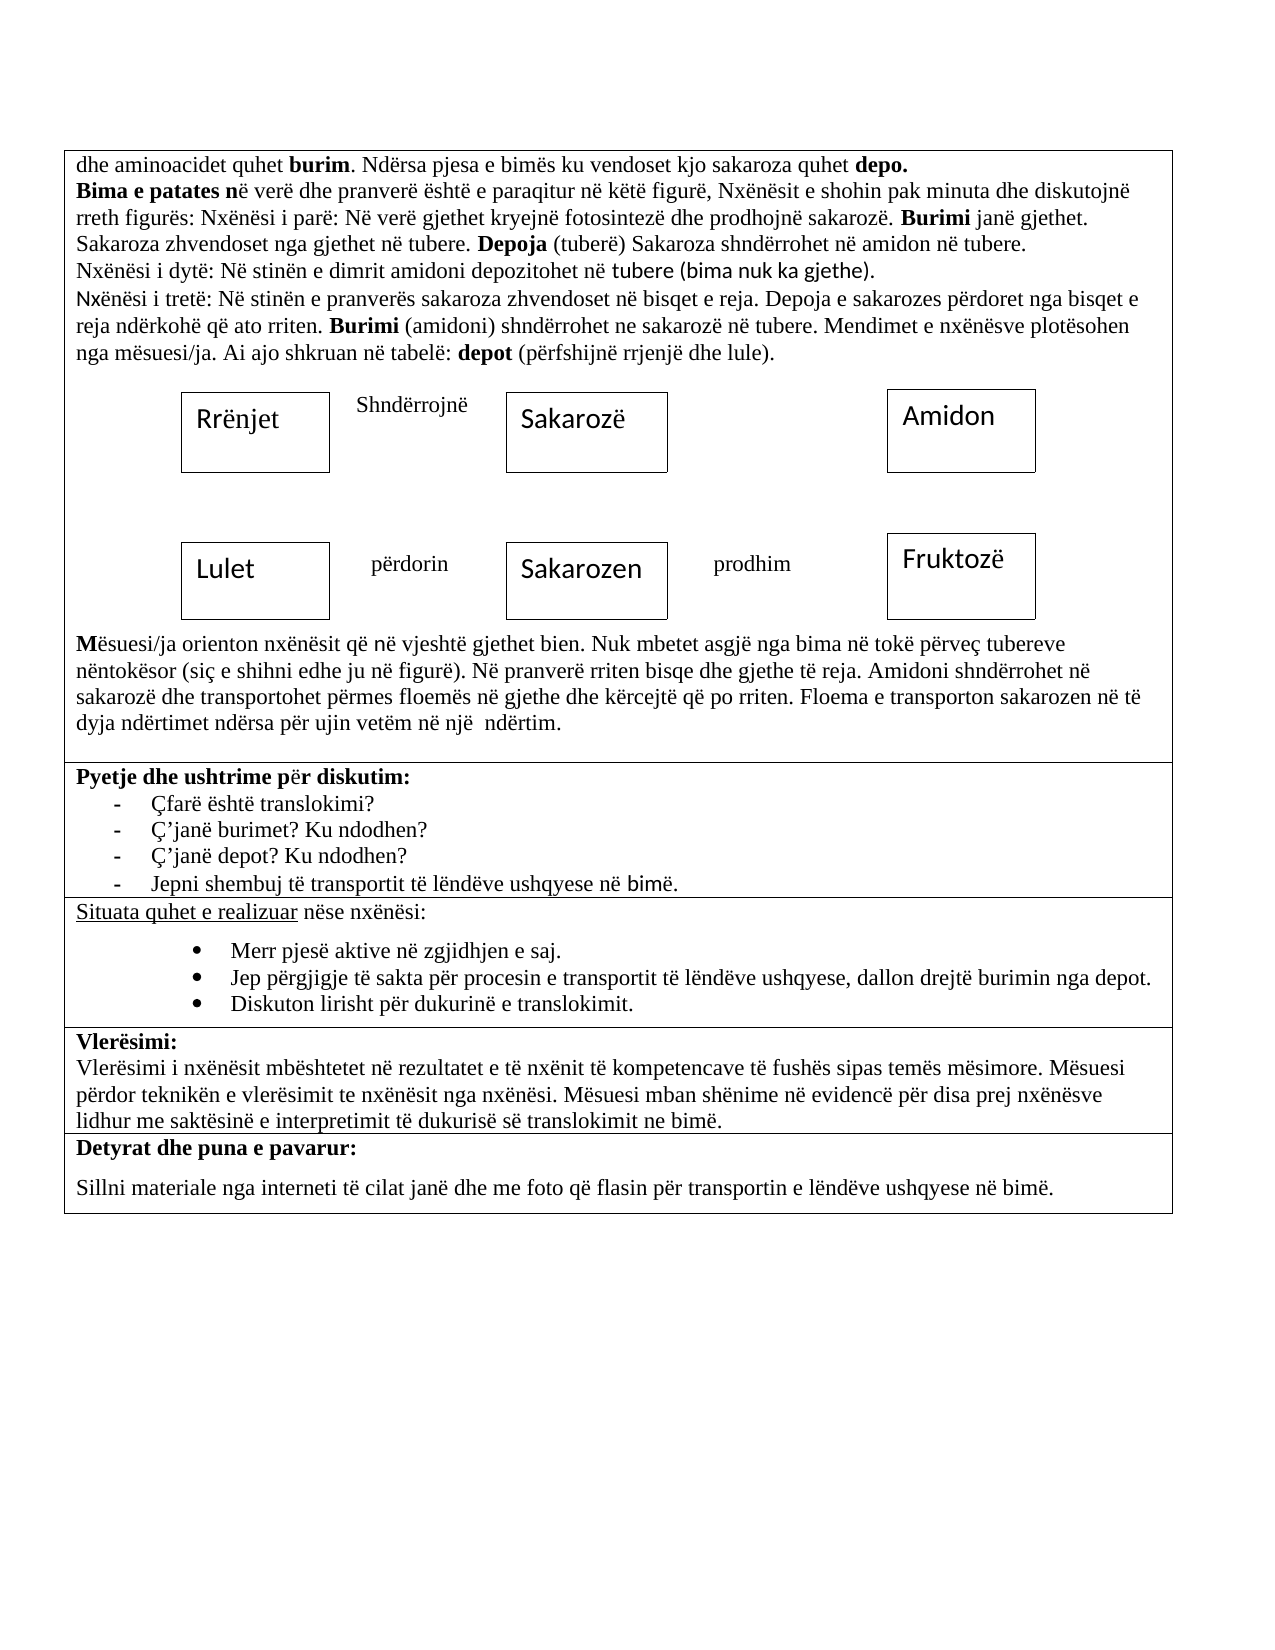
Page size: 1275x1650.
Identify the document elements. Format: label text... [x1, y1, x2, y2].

table_cell Vlerësimi: Vlerësimi i nxënësit mbështetet në rezultatet e të nxënit të kompetencave të fushës sipas temës mësimore. Mësuesi përdor teknikën e vlerësimit te nxënësit nga nxënësi. Mësuesi mban shënime në evidencë për disa prej nxënësve lidhur me saktësinë e interpretimit të dukurisë së translokimit ne bimë. [65, 1028, 1172, 1133]
table_cell Detyrat dhe puna e pavarur: Sillni materiale nga interneti të cilat janë dhe me foto që flasin për transportin e lëndëve ushqyese në bimë. [65, 1134, 1172, 1213]
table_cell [65, 151, 1172, 762]
table_cell Situata quhet e realizuar nëse nxënësi: Merr pjesë aktive në zgjidhjen e saj. Jep përgjigje të sakta për procesin e transportit të lëndëve ushqyese, dallon drejtë burimin nga depot. Diskuton lirisht për dukurinë e translokimit. [65, 898, 1172, 1027]
table_cell Pyetje dhe ushtrime për diskutim: Çfarë është translokimi? Ç’janë burimet? Ku ndodhen? Ç’janë depot? Ku ndodhen? Jepni shembuj të transportit të lëndëve ushqyese në bimë. [65, 763, 1172, 897]
